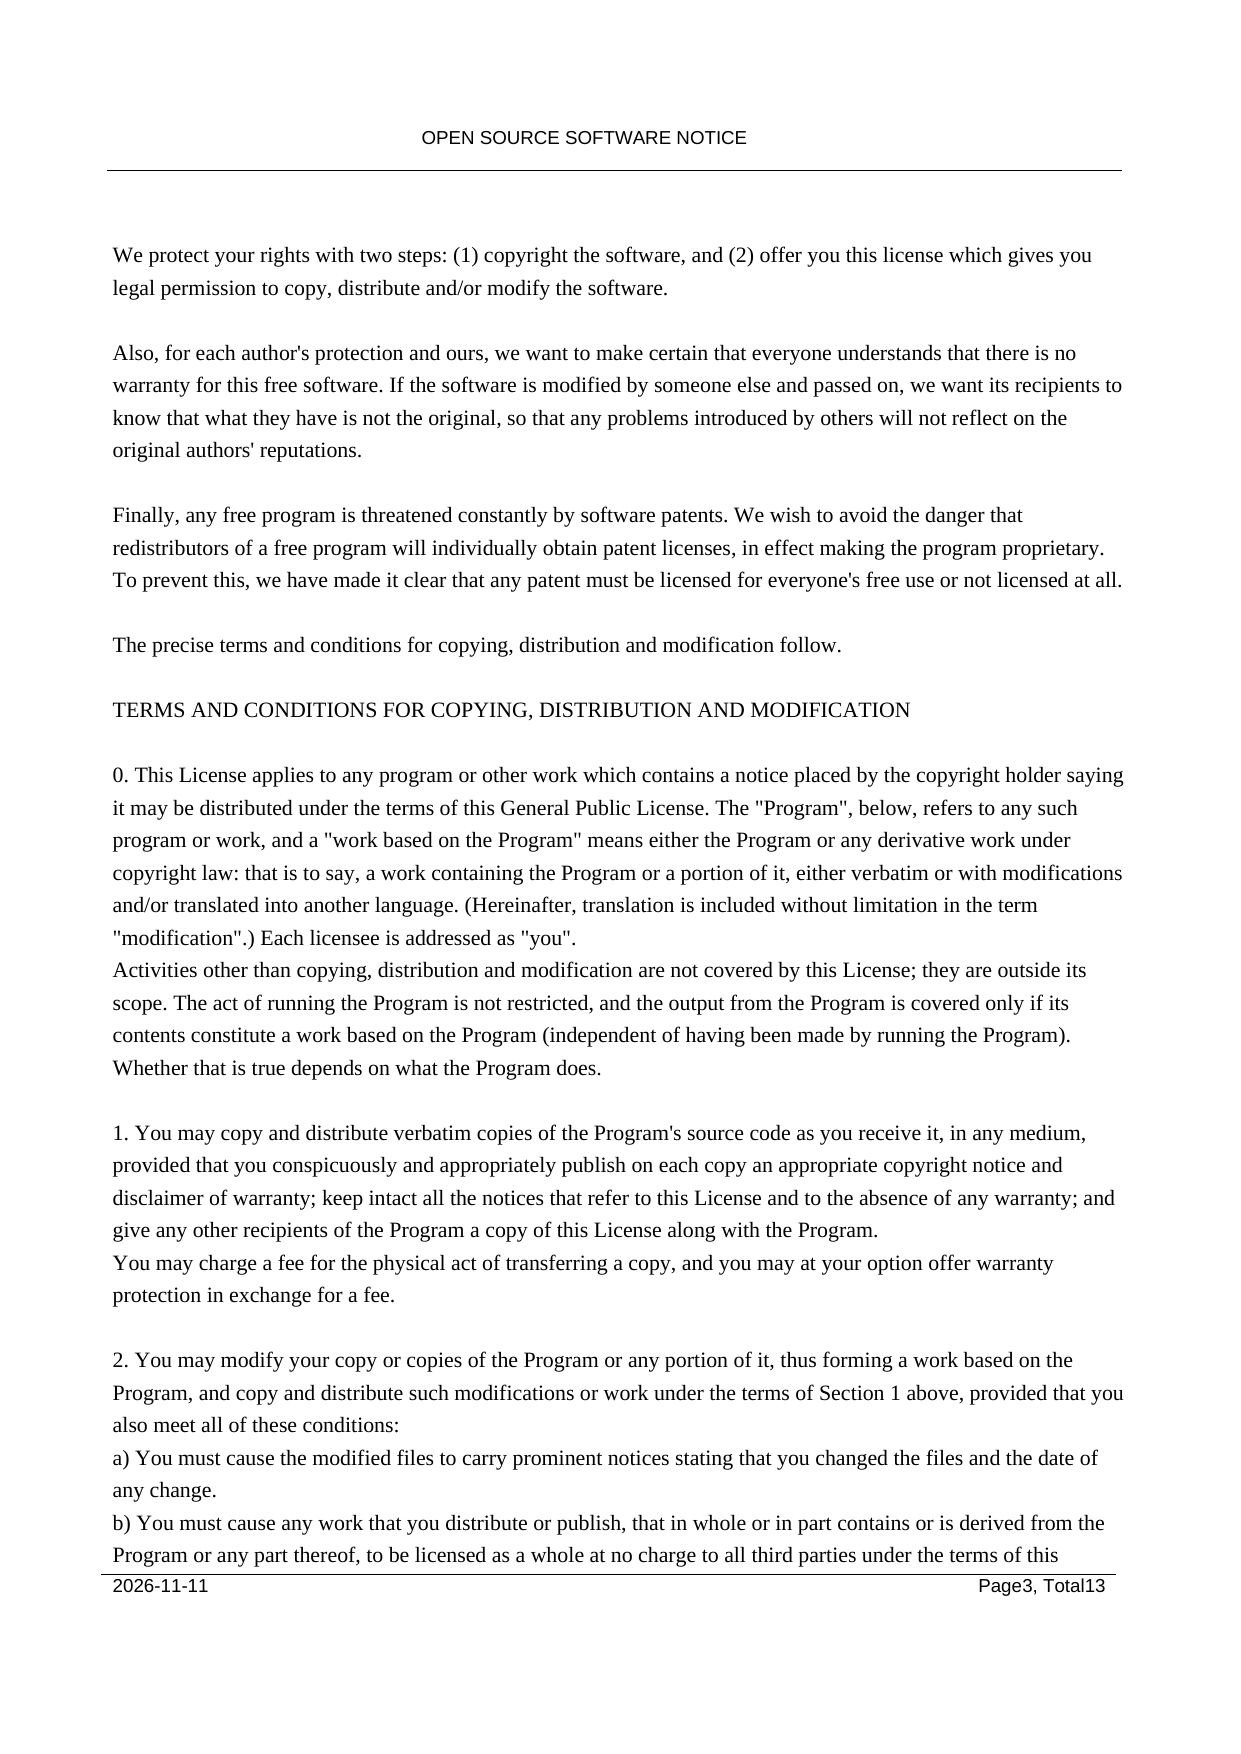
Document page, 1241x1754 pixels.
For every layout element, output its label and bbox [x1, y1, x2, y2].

text [112, 206, 1128, 1571]
